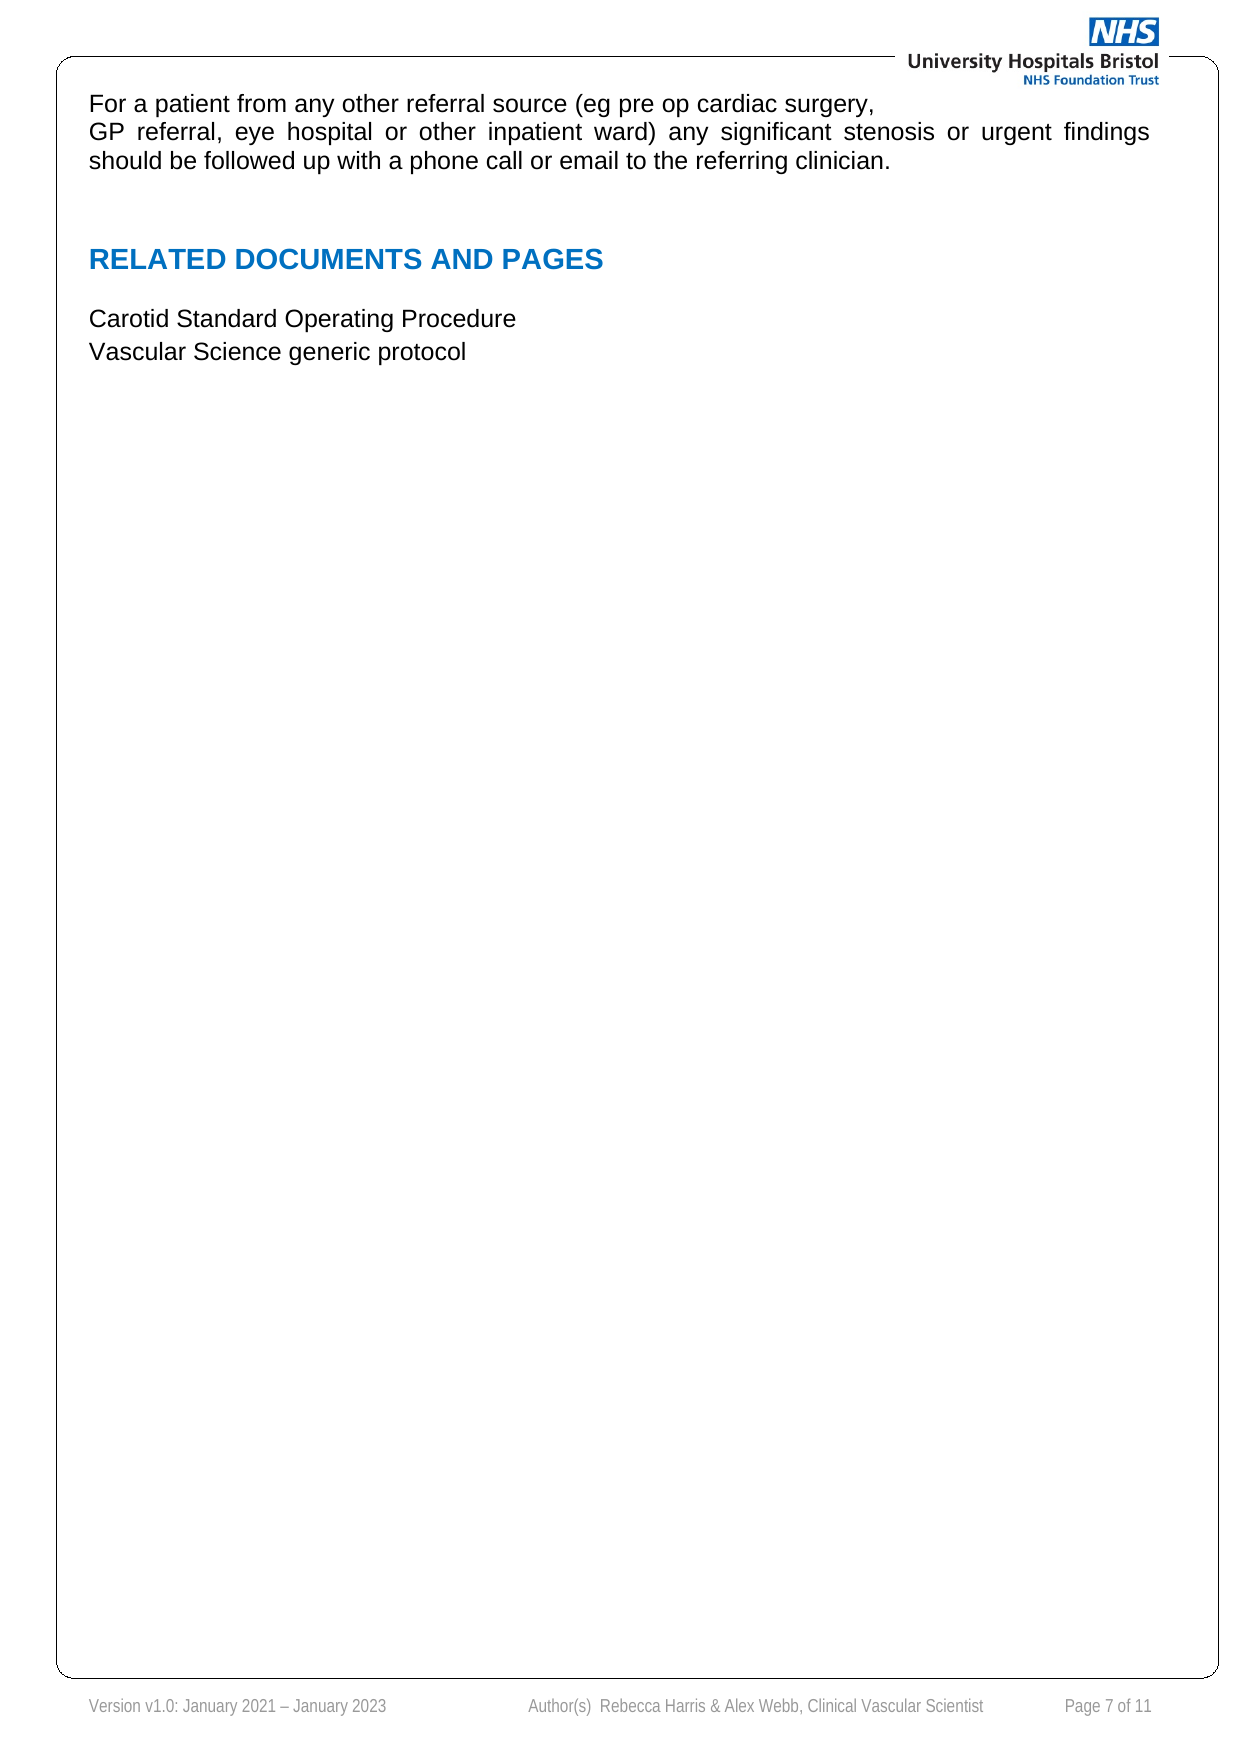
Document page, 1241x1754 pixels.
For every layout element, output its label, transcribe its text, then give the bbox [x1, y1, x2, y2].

text RELATED DOCUMENTS AND PAGES [89, 242, 1152, 276]
text For a patient from any other referral source (eg pre op cardiac surgery, GP referral, eye hospital or other inpatient ward) any significant stenosis or urgent findings should be followed up with a phone call or email to the referring clinician. [89, 89, 1152, 175]
picture [895, 9, 1169, 101]
text Carotid Standard Operating Procedure [89, 304, 1152, 333]
text Vascular Science generic protocol [89, 337, 1152, 366]
